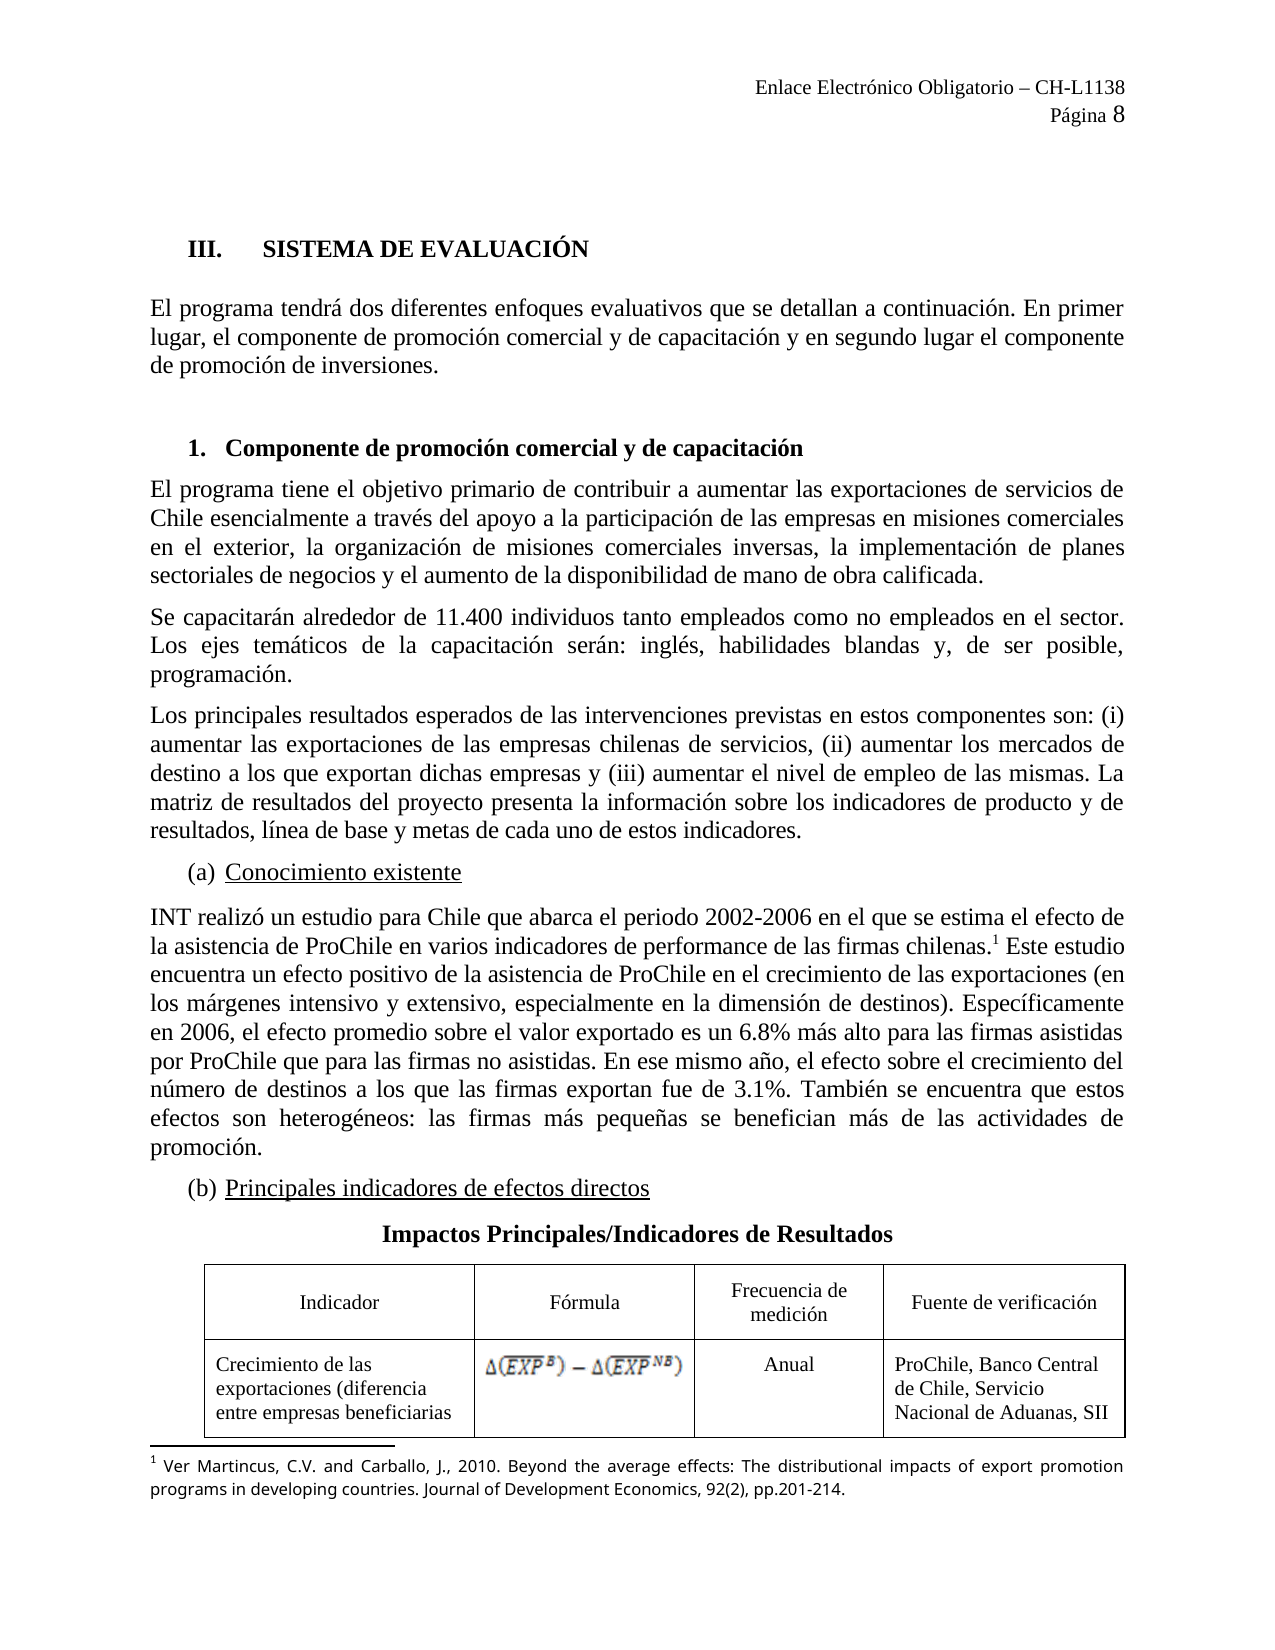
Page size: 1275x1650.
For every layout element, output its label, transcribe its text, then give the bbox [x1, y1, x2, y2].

picture [485, 1352, 684, 1381]
table_header Fórmula [475, 1265, 694, 1338]
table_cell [884, 1340, 1124, 1437]
list Conocimiento existente [187, 857, 1125, 885]
list SISTEMA DE EVALUACIÓN [187, 234, 1125, 262]
list INT realizó un estudio para Chile que abarca el periodo 2002-2006 en el que se estima el efecto de la asistencia de ProChile en varios indicadores de performance de las firmas chilenas. Este estudio encuentra un efecto positivo de la asistencia de ProChile en el crecimiento de las exportaciones (en los márgenes intensivo y extensivo, especialmente en la dimensión de destinos). Específicamente en 2006, el efecto promedio sobre el valor exportado es un 6.8% más alto para las firmas asistidas por ProChile que para las firmas no asistidas. En ese mismo año, el efecto sobre el crecimiento del número de destinos a los que las firmas exportan fue de 3.1%. También se encuentra que estos efectos son heterogéneos: las firmas más pequeñas se benefician más de las actividades de promoción. [150, 902, 1125, 1161]
table_header Indicador [205, 1265, 474, 1338]
list Los principales resultados esperados de las intervenciones previstas en estos componentes son: (i) aumentar las exportaciones de las empresas chilenas de servicios, (ii) aumentar los mercados de destino a los que exportan dichas empresas y (iii) aumentar el nivel de empleo de las mismas. La matriz de resultados del proyecto presenta la información sobre los indicadores de producto y de resultados, línea de base y metas de cada uno de estos indicadores. [150, 700, 1125, 844]
table_cell Anual [695, 1340, 883, 1437]
text Impactos Principales/Indicadores de Resultados [150, 1219, 1125, 1248]
list Componente de promoción comercial y de capacitación [187, 433, 1125, 462]
list El programa tiene el objetivo primario de contribuir a aumentar las exportaciones de servicios de Chile esencialmente a través del apoyo a la participación de las empresas en misiones comerciales en el exterior, la organización de misiones comerciales inversas, la implementación de planes sectoriales de negocios y el aumento de la disponibilidad de mano de obra calificada. [150, 474, 1125, 589]
list El programa tendrá dos diferentes enfoques evaluativos que se detallan a continuación. En primer lugar, el componente de promoción comercial y de capacitación y en segundo lugar el componente de promoción de inversiones. [150, 293, 1125, 379]
table_header Fuente de verificación [884, 1265, 1124, 1338]
table_header Frecuencia de medición [695, 1265, 883, 1338]
table_cell [475, 1340, 694, 1437]
list Principales indicadores de efectos directos [187, 1173, 1125, 1202]
list Se capacitarán alrededor de 11.400 individuos tanto empleados como no empleados en el sector. Los ejes temáticos de la capacitación serán: inglés, habilidades blandas y, de ser posible, programación. [150, 602, 1125, 688]
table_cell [205, 1340, 474, 1437]
